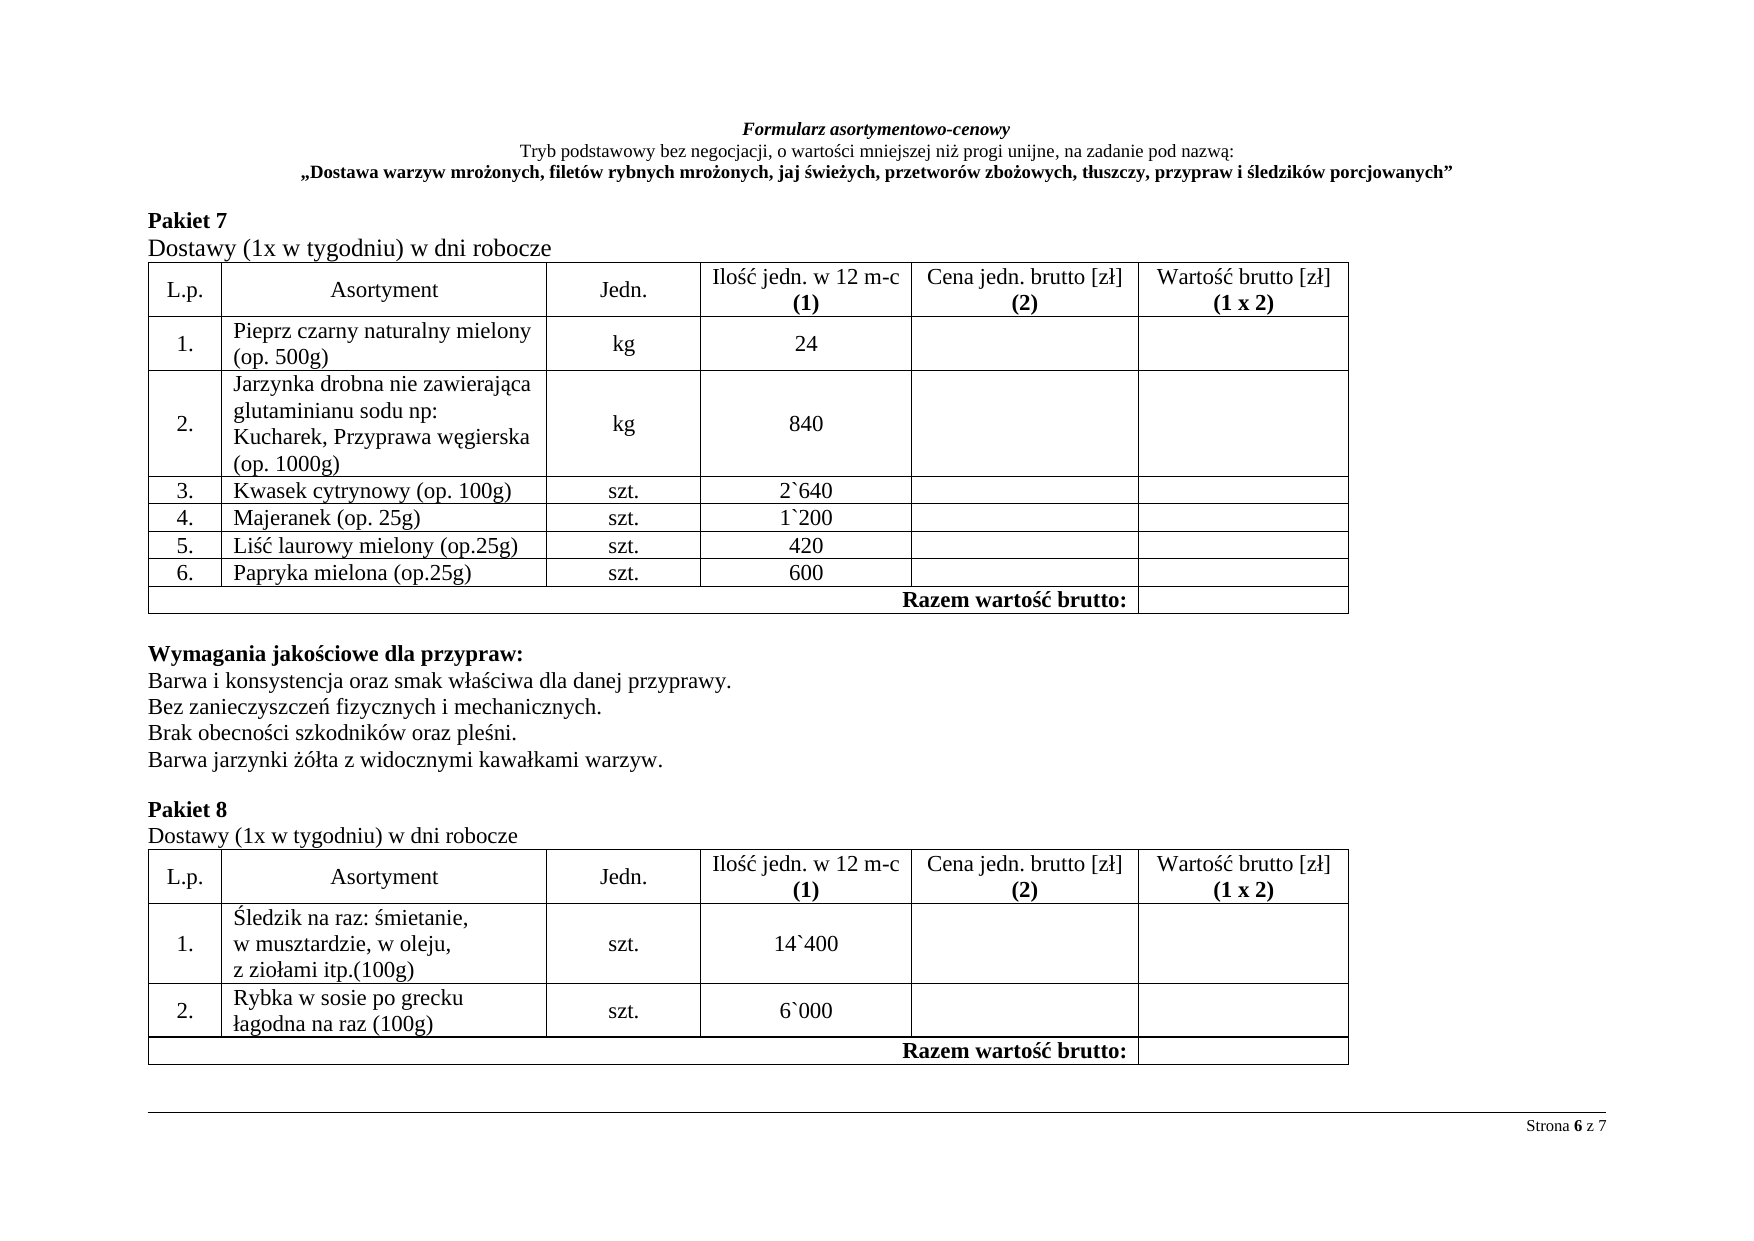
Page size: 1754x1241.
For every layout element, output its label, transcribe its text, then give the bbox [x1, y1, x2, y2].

table_cell [912, 559, 1138, 586]
table_cell Kwasek cytrynowy (op. 100g) [222, 477, 546, 503]
text Pakiet 7 [148, 207, 1606, 233]
text Bez zanieczyszczeń fizycznych i mechanicznych. [148, 693, 1606, 719]
table_cell Jarzynka drobna nie zawierająca glutaminianu sodu np: Kucharek, Przyprawa węgierska (op. 1000g) [222, 371, 546, 476]
text Pakiet 8 [148, 796, 1606, 822]
table_header Cena jedn. brutto [zł] (2) [912, 850, 1138, 903]
table_cell 14`400 [701, 904, 911, 983]
table_cell [1139, 1038, 1348, 1064]
table_header Ilość jedn. w 12 m-c (1) [701, 263, 911, 316]
table_cell 1. [149, 317, 221, 369]
table_cell [912, 371, 1138, 476]
table_header Wartość brutto [zł] (1 x 2) [1139, 263, 1348, 316]
table_cell szt. [547, 504, 700, 531]
table_cell 1`200 [701, 504, 911, 531]
table_cell 2. [149, 984, 221, 1036]
table_cell Majeranek (op. 25g) [222, 504, 546, 531]
table_header Wartość brutto [zł] (1 x 2) [1139, 850, 1348, 903]
text Barwa i konsystencja oraz smak właściwa dla danej przyprawy. [148, 667, 1606, 693]
table_cell [1139, 477, 1348, 503]
table_header Cena jedn. brutto [zł] (2) [912, 263, 1138, 316]
table_cell [1139, 587, 1348, 613]
table_cell 4. [149, 504, 221, 531]
table_cell 600 [701, 559, 911, 586]
table_header L.p. [149, 263, 221, 316]
text Dostawy (1x w tygodniu) w dni robocze [148, 233, 1606, 262]
table_cell [912, 904, 1138, 983]
table_cell [912, 532, 1138, 558]
table_cell 24 [701, 317, 911, 369]
table_cell szt. [547, 477, 700, 503]
table_cell [1139, 504, 1348, 531]
table_cell 1. [149, 904, 221, 983]
table_cell Śledzik na raz: śmietanie, w musztardzie, w oleju, z ziołami itp.(100g) [222, 904, 546, 983]
table_cell kg [547, 371, 700, 476]
table_cell 5. [149, 532, 221, 558]
table_cell [1139, 984, 1348, 1036]
table_cell [1139, 317, 1348, 369]
table_cell [1139, 532, 1348, 558]
table_cell 420 [701, 532, 911, 558]
table_cell szt. [547, 904, 700, 983]
text Brak obecności szkodników oraz pleśni. [148, 719, 1606, 746]
table_cell [1139, 559, 1348, 586]
table_cell Razem wartość brutto: [149, 1038, 1138, 1064]
table_cell Papryka mielona (op.25g) [222, 559, 546, 586]
table_cell 2. [149, 371, 221, 476]
text Wymagania jakościowe dla przypraw: [148, 640, 1606, 667]
table_cell 6`000 [701, 984, 911, 1036]
table_cell Pieprz czarny naturalny mielony (op. 500g) [222, 317, 546, 369]
table_cell kg [547, 317, 700, 369]
table_header L.p. [149, 850, 221, 903]
table_cell 2`640 [701, 477, 911, 503]
table_cell [912, 477, 1138, 503]
table_header Ilość jedn. w 12 m-c (1) [701, 850, 911, 903]
table_cell [1139, 904, 1348, 983]
table_cell [912, 984, 1138, 1036]
table_cell [912, 317, 1138, 369]
table_cell 3. [149, 477, 221, 503]
table_header Jedn. [547, 263, 700, 316]
table_cell 840 [701, 371, 911, 476]
table_cell szt. [547, 532, 700, 558]
table_header Asortyment [222, 850, 546, 903]
table_cell szt. [547, 984, 700, 1036]
table_cell [912, 504, 1138, 531]
table_header Asortyment [222, 263, 546, 316]
table_cell Liść laurowy mielony (op.25g) [222, 532, 546, 558]
table_header Jedn. [547, 850, 700, 903]
table_cell [1139, 371, 1348, 476]
text Dostawy (1x w tygodniu) w dni robocze [148, 822, 1606, 849]
table_cell 6. [149, 559, 221, 586]
table_cell szt. [547, 559, 700, 586]
table_cell Rybka w sosie po grecku łagodna na raz (100g) [222, 984, 546, 1036]
table_cell Razem wartość brutto: [149, 587, 1138, 613]
text Barwa jarzynki żółta z widocznymi kawałkami warzyw. [148, 746, 1606, 772]
